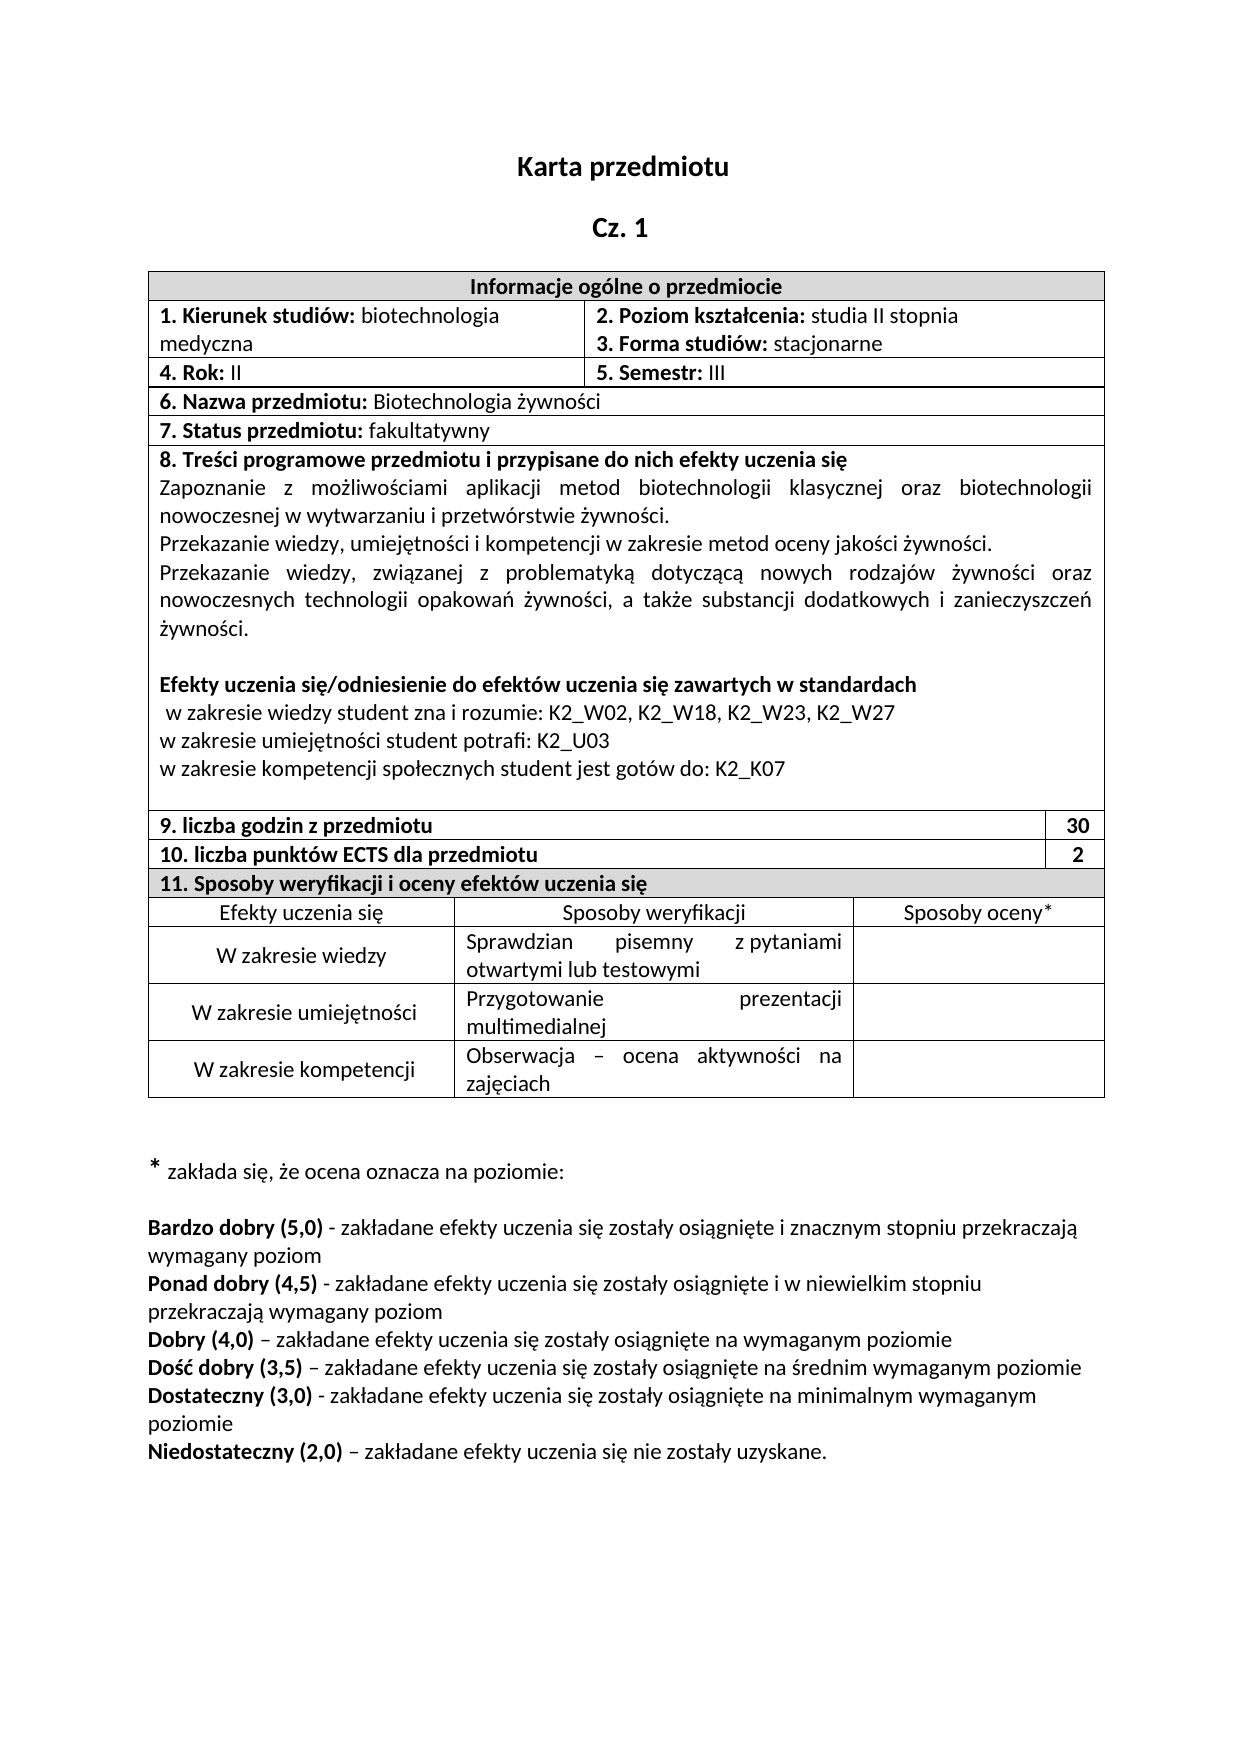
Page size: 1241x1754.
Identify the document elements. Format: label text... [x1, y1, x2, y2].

table_cell 10. liczba punktów ECTS dla przedmiotu [149, 840, 1045, 868]
text * zakłada się, że ocena oznacza na poziomie: [148, 1151, 1093, 1187]
table_cell Obserwacja – ocena aktywności na zajęciach [455, 1041, 853, 1097]
table_cell 8. Treści programowe przedmiotu i przypisane do nich efekty uczenia się [149, 446, 1104, 473]
table_cell 30 [1046, 811, 1104, 839]
table_cell [854, 984, 1104, 1040]
text Dostateczny (3,0) - zakładane efekty uczenia się zostały osiągnięte na minimalnym wymaganym poziomie [148, 1381, 1093, 1437]
table_cell 2. Poziom kształcenia: studia II stopnia 3. Forma studiów: stacjonarne [585, 301, 1104, 357]
table_cell 6. Nazwa przedmiotu: Biotechnologia żywności [149, 388, 1104, 415]
text Bardzo dobry (5,0) - zakładane efekty uczenia się zostały osiągnięte i znacznym stopniu przekraczają wymagany poziom [148, 1213, 1093, 1269]
table_cell Sposoby weryfikacji [455, 898, 853, 926]
table_cell 11. Sposoby weryfikacji i oceny efektów uczenia się [149, 869, 1104, 897]
table_cell 4. Rok: II [149, 358, 584, 386]
text Karta przedmiotu [148, 148, 1093, 183]
table_cell 5. Semestr: III [585, 358, 1104, 386]
table_cell Efekty uczenia się [149, 898, 454, 926]
table_cell W zakresie wiedzy [149, 927, 454, 983]
table_cell 1. Kierunek studiów: biotechnologia medyczna [149, 301, 584, 357]
text Dobry (4,0) – zakładane efekty uczenia się zostały osiągnięte na wymaganym poziomie [148, 1325, 1093, 1353]
table_cell W zakresie kompetencji [149, 1041, 454, 1097]
table_cell W zakresie umiejętności [149, 984, 454, 1040]
text Cz. 1 [148, 209, 1093, 245]
table_cell Zapoznanie z możliwościami aplikacji metod biotechnologii klasycznej oraz biotechnologii nowoczesnej w wytwarzaniu i przetwórstwie żywności. Przekazanie wiedzy, umiejętności i kompetencji w zakresie metod oceny jakości żywności. Przekazanie wiedzy, związanej z problematyką dotyczącą nowych rodzajów żywności oraz nowoczesnych technologii opakowań żywności, a także substancji dodatkowych i zanieczyszczeń żywności. Efekty uczenia się/odniesienie do efektów uczenia się zawartych w standardach w zakresie wiedzy student zna i rozumie: K2_W02, K2_W18, K2_W23, K2_W27 w zakresie umiejętności student potrafi: K2_U03 w zakresie kompetencji społecznych student jest gotów do: K2_K07 [149, 474, 1104, 810]
table_cell [854, 1041, 1104, 1097]
table_cell Sprawdzian pisemny z pytaniami otwartymi lub testowymi [455, 927, 853, 983]
table_cell 9. liczba godzin z przedmiotu [149, 811, 1045, 839]
table_cell 2 [1046, 840, 1104, 868]
table_header Informacje ogólne o przedmiocie [149, 272, 1104, 300]
text Niedostateczny (2,0) – zakładane efekty uczenia się nie zostały uzyskane. [148, 1437, 1093, 1465]
table_cell Sposoby oceny* [854, 898, 1104, 926]
table_cell 7. Status przedmiotu: fakultatywny [149, 416, 1104, 444]
table_cell Przygotowanie prezentacji multimedialnej [455, 984, 853, 1040]
text Ponad dobry (4,5) - zakładane efekty uczenia się zostały osiągnięte i w niewielkim stopniu przekraczają wymagany poziom [148, 1269, 1093, 1325]
table_cell [854, 927, 1104, 983]
text Dość dobry (3,5) – zakładane efekty uczenia się zostały osiągnięte na średnim wymaganym poziomie [148, 1353, 1093, 1381]
